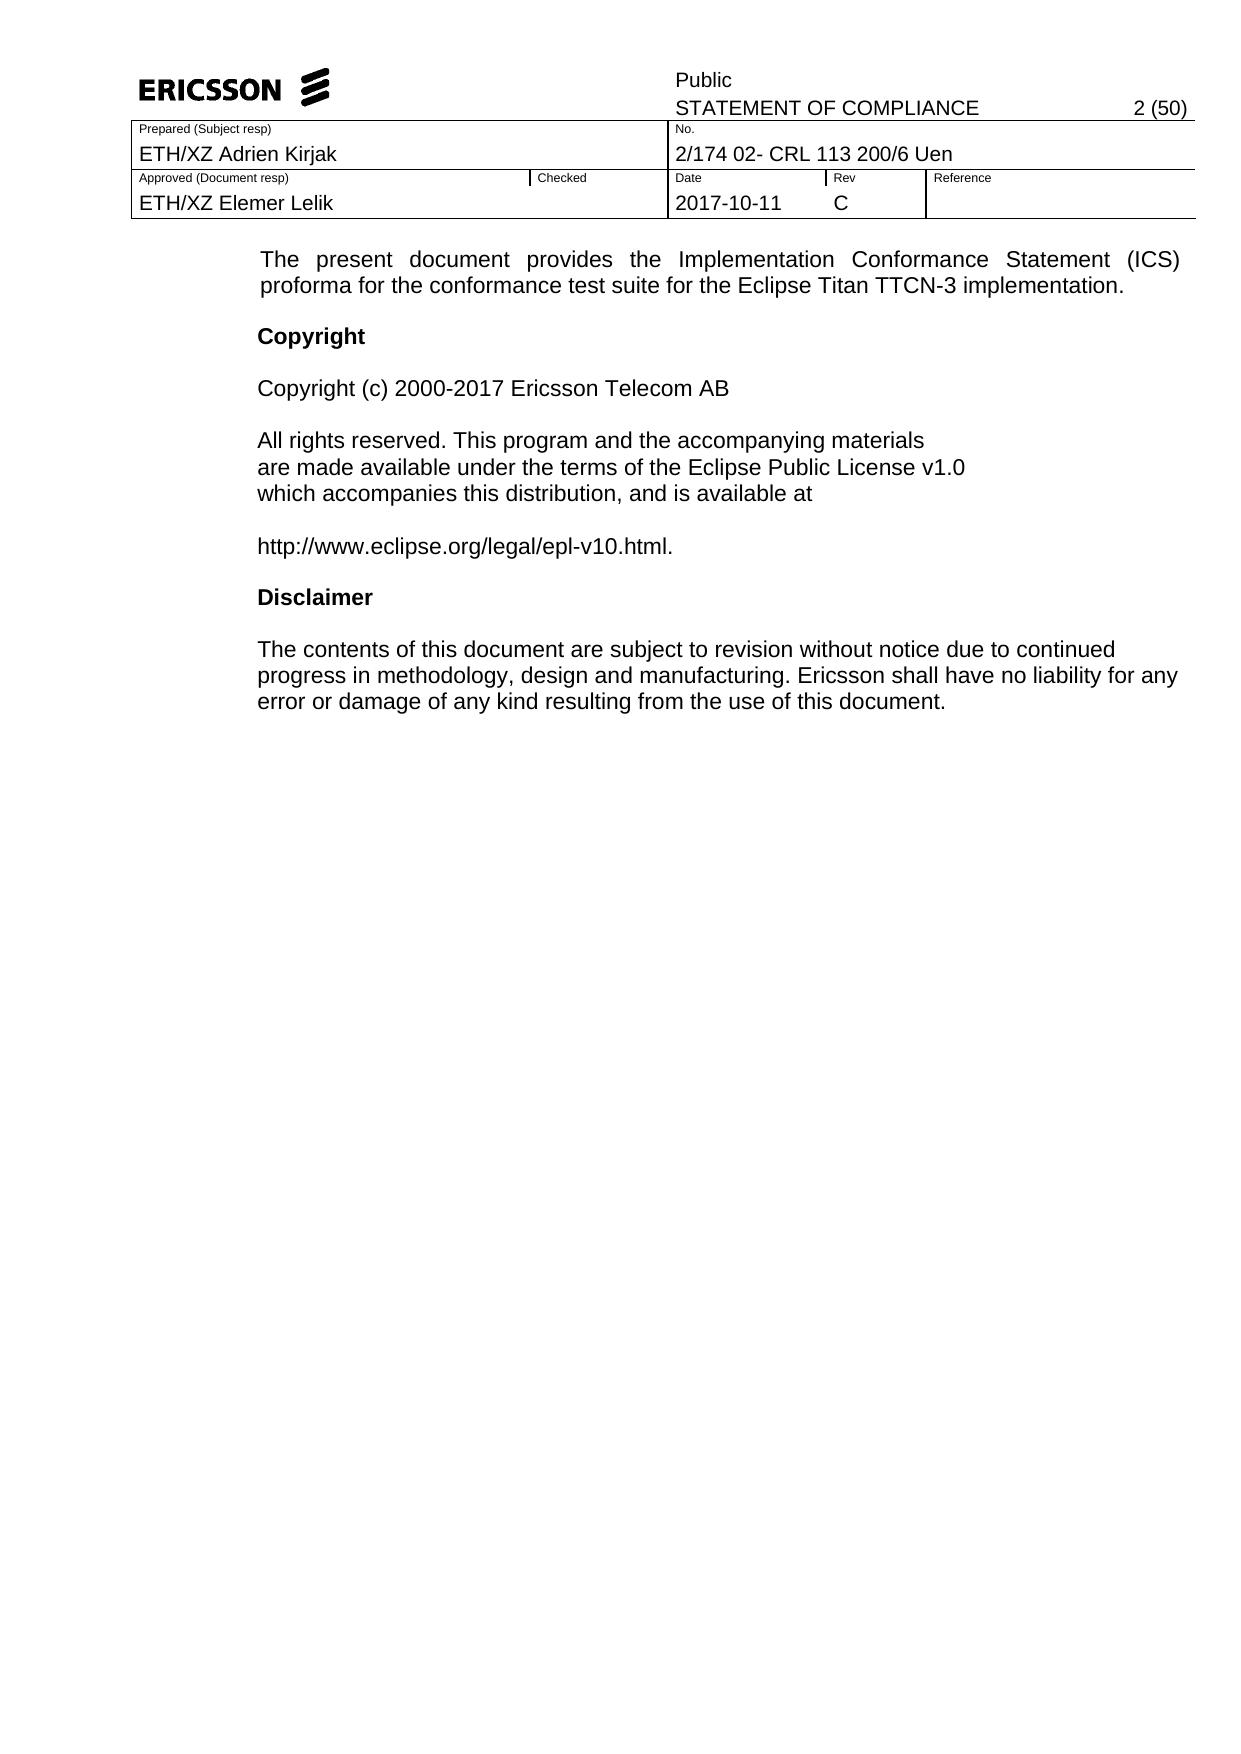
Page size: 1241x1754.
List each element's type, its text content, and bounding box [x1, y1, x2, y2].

text Disclaimer [257, 584, 1181, 611]
text Copyright (c) 2000-2017 Ericsson Telecom AB All rights reserved. This program and the accompanying materials are made available under the terms of the Eclipse Public License v1.0 which accompanies this distribution, and is available at http://www.eclipse.org/legal/epl-v10.html. [257, 375, 1181, 559]
text The present document provides the Implementation Conformance Statement (ICS) proforma for the conformance test suite for the Eclipse Titan TTCN-3 implementation. [260, 246, 1181, 298]
text Copyright [257, 323, 1181, 350]
text The contents of this document are subject to revision without notice due to continued progress in methodology, design and manufacturing. Ericsson shall have no liability for any error or damage of any kind resulting from the use of this document. [257, 636, 1181, 714]
picture [138, 67, 330, 107]
